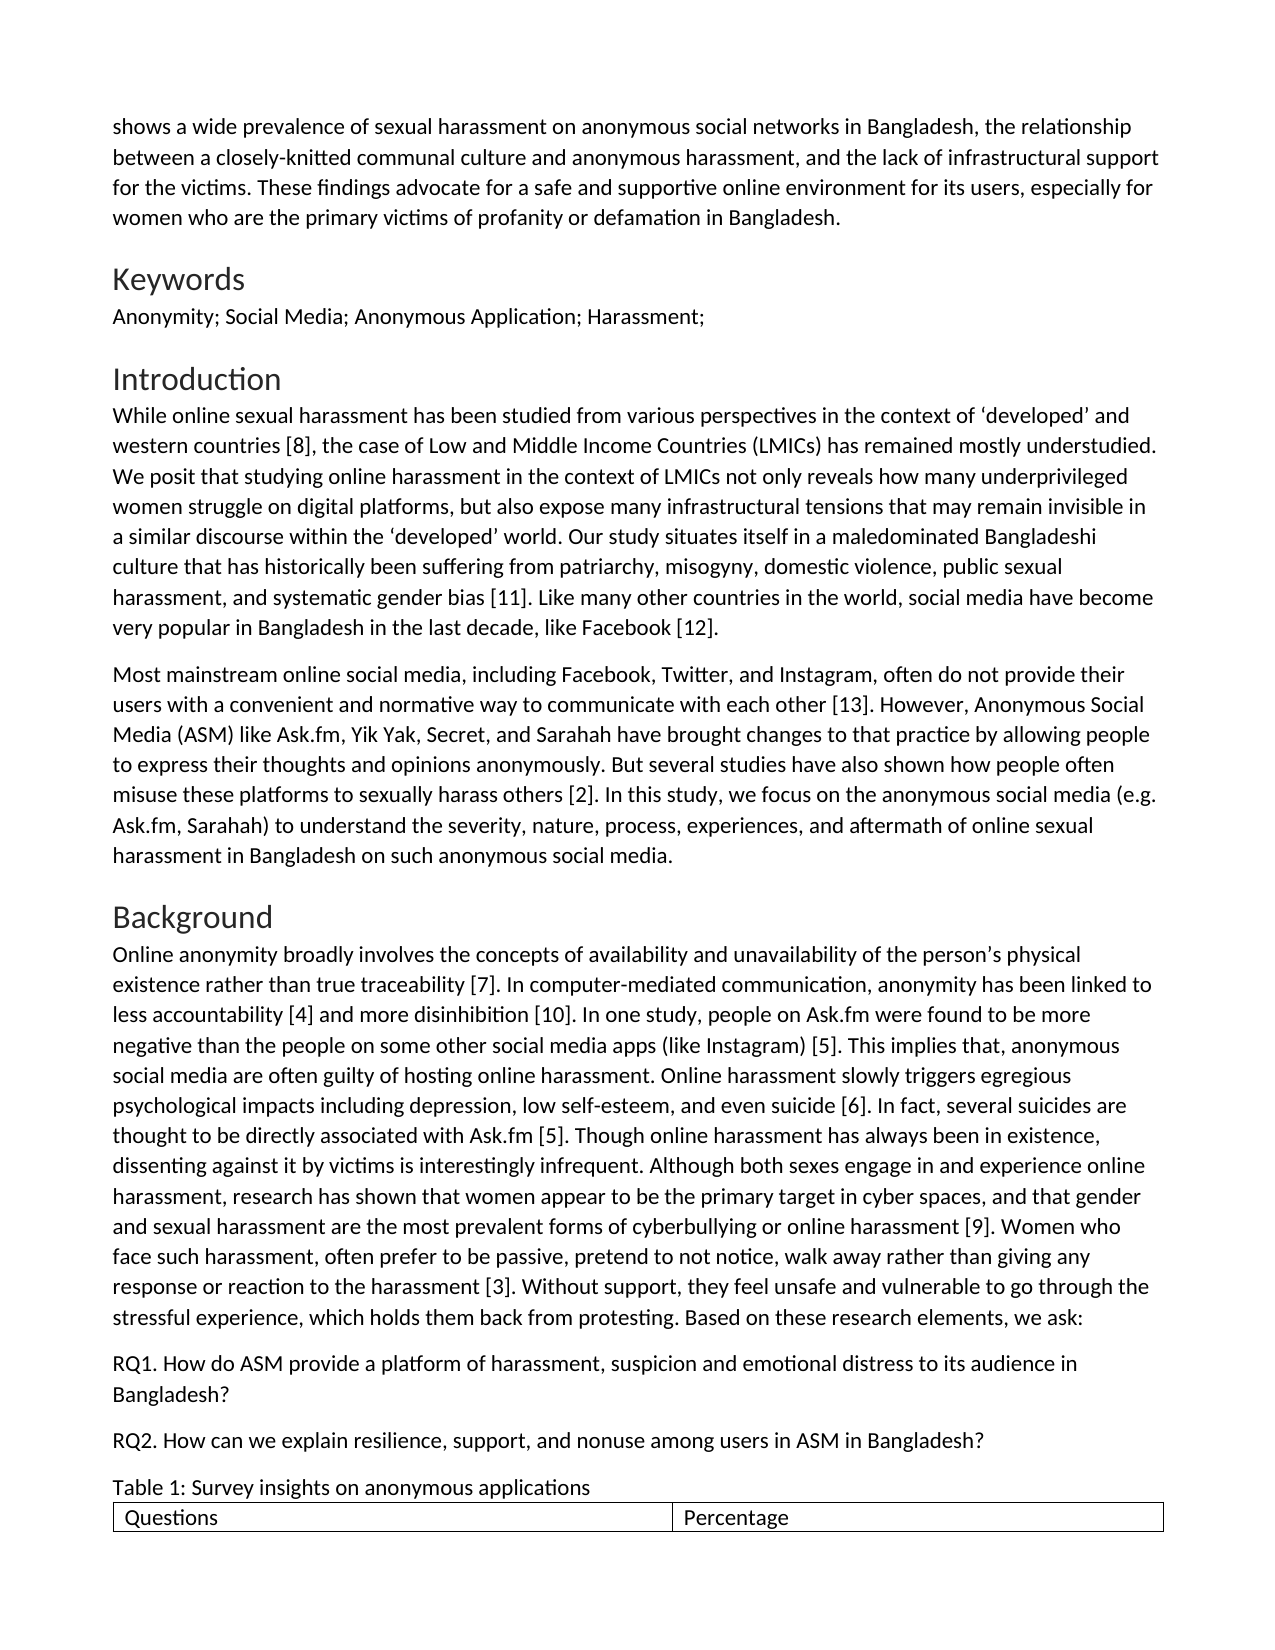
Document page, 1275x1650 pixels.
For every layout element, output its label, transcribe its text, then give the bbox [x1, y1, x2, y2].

text Table 1: Survey insights on anonymous applications [112, 1473, 1162, 1502]
subtitle Keywords [112, 258, 1162, 299]
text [112, 112, 1162, 231]
subtitle Background [112, 896, 1162, 937]
subtitle Introduction [112, 357, 1162, 398]
text RQ2. How can we explain resilience, support, and nonuse among users in ASM in Bangladesh? [112, 1427, 1162, 1455]
text Online anonymity broadly involves the concepts of availability and unavailability of the person’s physical existence rather than true traceability [7]. In computer-mediated communication, anonymity has been linked to less accountability [4] and more disinhibition [10]. In one study, people on Ask.fm were found to be more negative than the people on some other social media apps (like Instagram) [5]. This implies that, anonymous social media are often guilty of hosting online harassment. Online harassment slowly triggers egregious psychological impacts including depression, low self-esteem, and even suicide [6]. In fact, several suicides are thought to be directly associated with Ask.fm [5]. Though online harassment has always been in existence, dissenting against it by victims is interestingly infrequent. Although both sexes engage in and experience online harassment, research has shown that women appear to be the primary target in cyber spaces, and that gender and sexual harassment are the most prevalent forms of cyberbullying or online harassment [9]. Women who face such harassment, often prefer to be passive, pretend to not notice, walk away rather than giving any response or reaction to the harassment [3]. Without support, they feel unsafe and vulnerable to go through the stressful experience, which holds them back from protesting. Based on these research elements, we ask: [112, 940, 1162, 1331]
text Anonymity; Social Media; Anonymous Application; Harassment; [112, 302, 1162, 330]
table_header Percentage [673, 1503, 1163, 1531]
text Most mainstream online social media, including Facebook, Twitter, and Instagram, often do not provide their users with a convenient and normative way to communicate with each other [13]. However, Anonymous Social Media (ASM) like Ask.fm, Yik Yak, Secret, and Sarahah have brought changes to that practice by allowing people to express their thoughts and opinions anonymously. But several studies have also shown how people often misuse these platforms to sexually harass others [2]. In this study, we focus on the anonymous social media (e.g. Ask.fm, Sarahah) to understand the severity, nature, process, experiences, and aftermath of online sexual harassment in Bangladesh on such anonymous social media. [112, 660, 1162, 869]
table_header Questions [114, 1503, 672, 1531]
text RQ1. How do ASM provide a platform of harassment, suspicion and emotional distress to its audience in Bangladesh? [112, 1349, 1162, 1408]
text While online sexual harassment has been studied from various perspectives in the context of ‘developed’ and western countries [8], the case of Low and Middle Income Countries (LMICs) has remained mostly understudied. We posit that studying online harassment in the context of LMICs not only reveals how many underprivileged women struggle on digital platforms, but also expose many infrastructural tensions that may remain invisible in a similar discourse within the ‘developed’ world. Our study situates itself in a maledominated Bangladeshi culture that has historically been suffering from patriarchy, misogyny, domestic violence, public sexual harassment, and systematic gender bias [11]. Like many other countries in the world, social media have become very popular in Bangladesh in the last decade, like Facebook [12]. [112, 401, 1162, 641]
